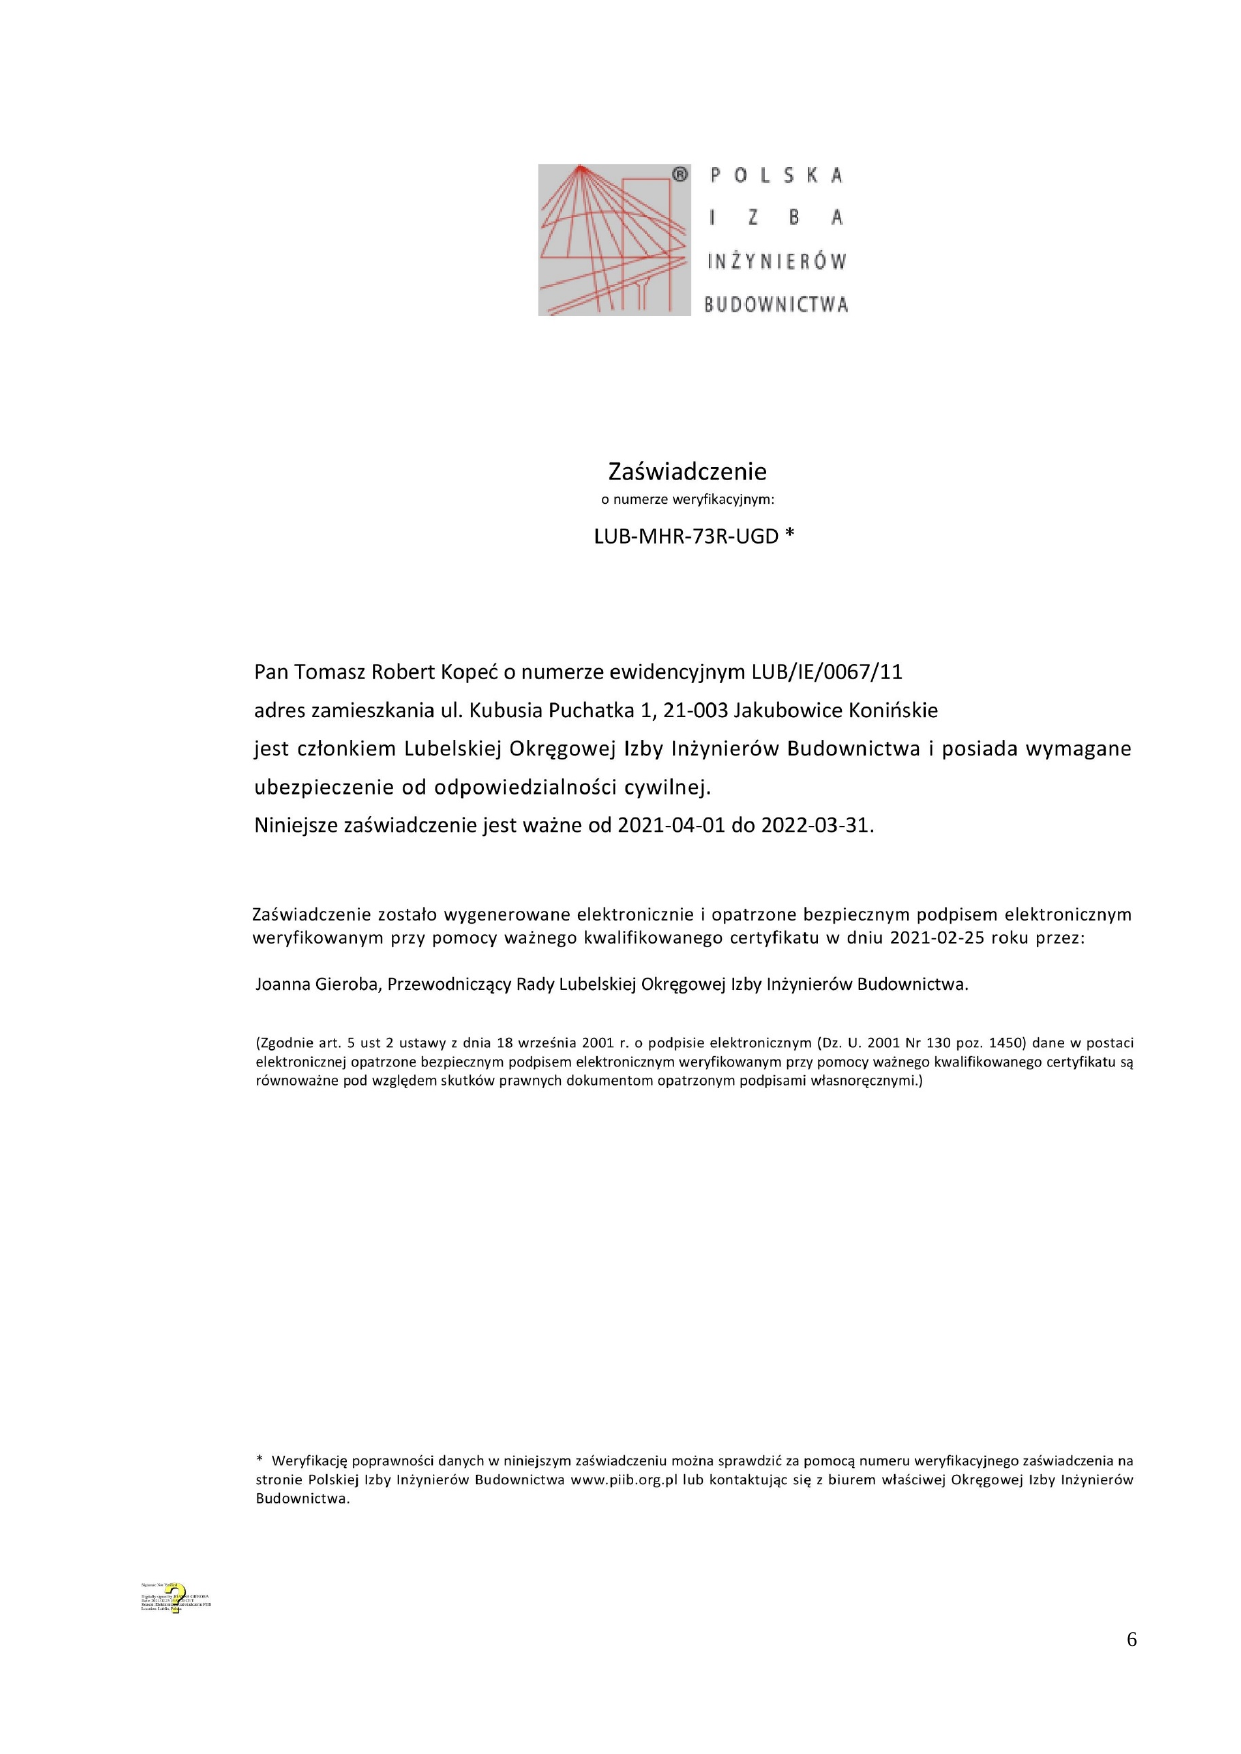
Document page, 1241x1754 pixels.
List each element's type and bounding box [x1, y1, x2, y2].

picture [118, 132, 1241, 1628]
